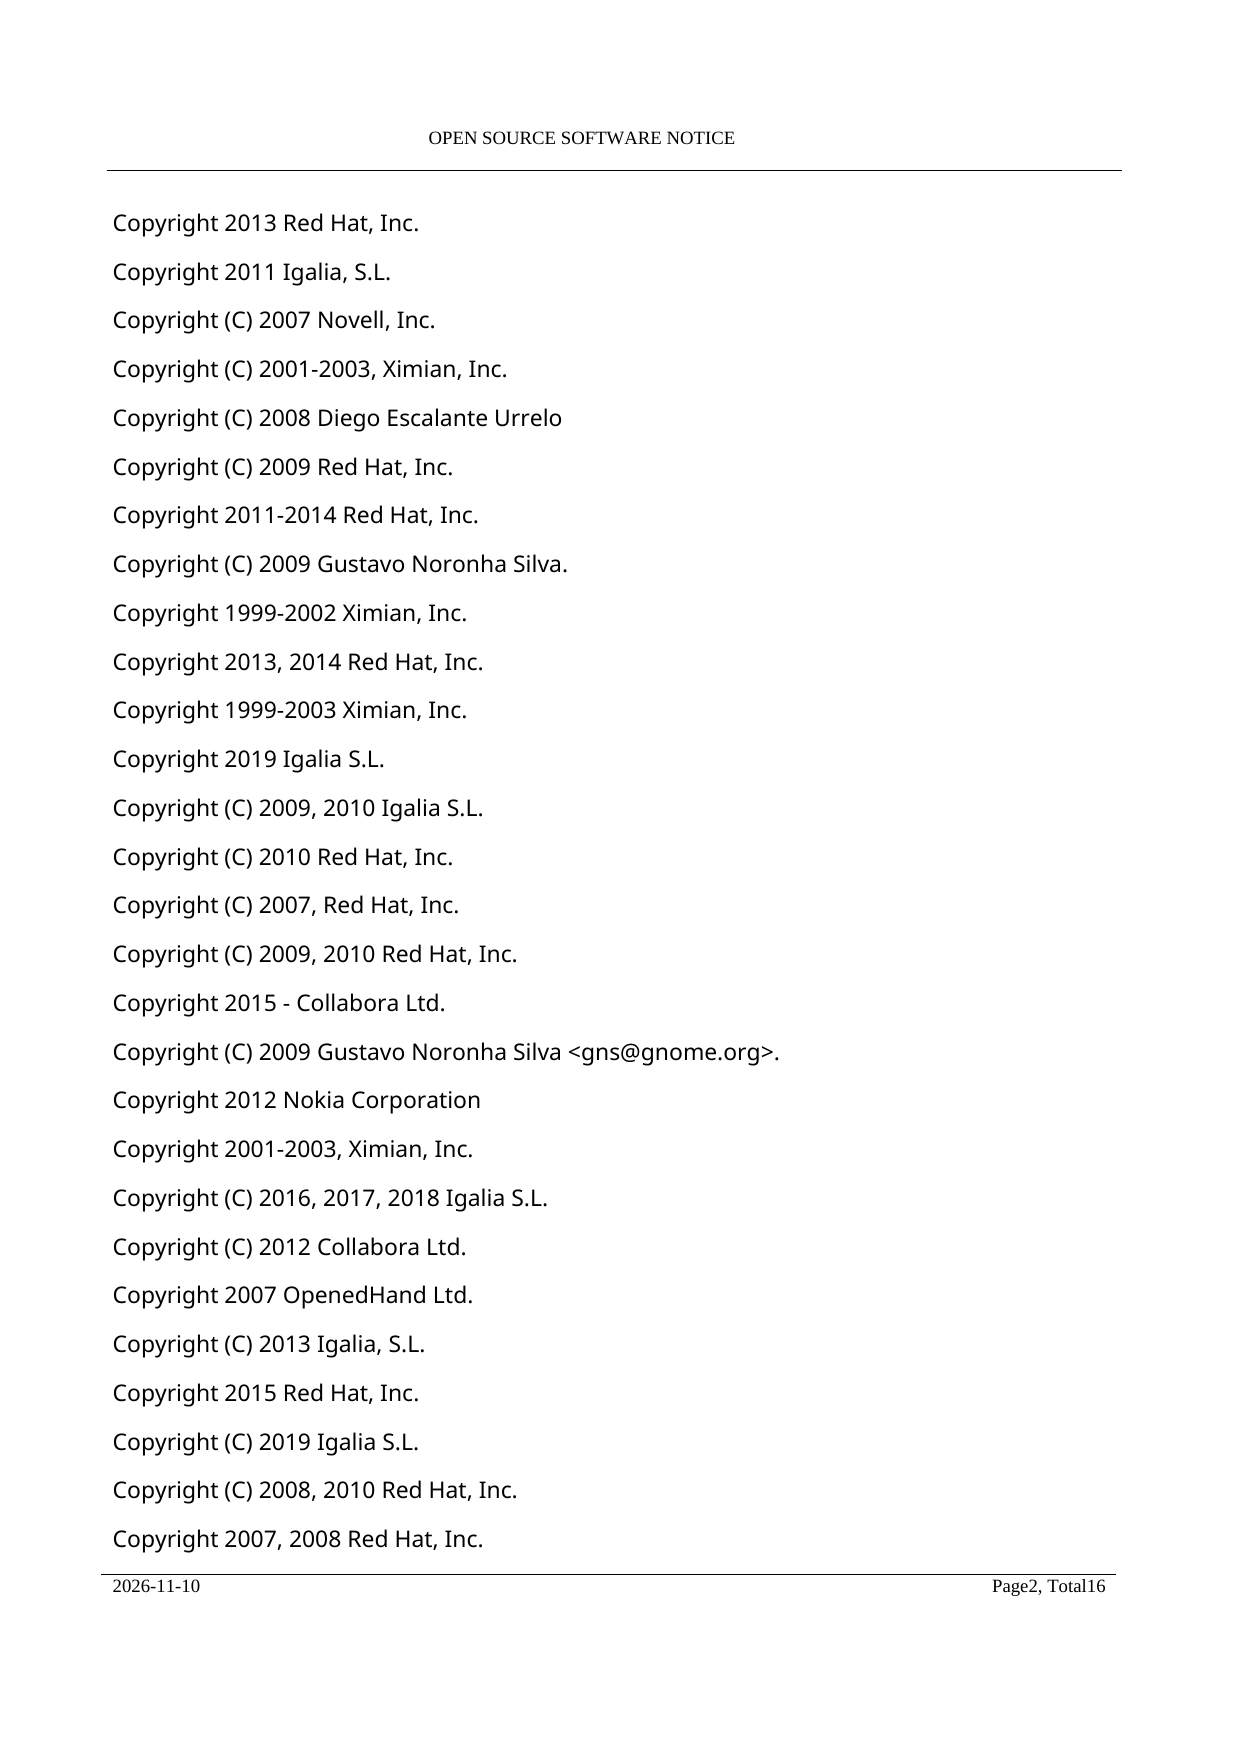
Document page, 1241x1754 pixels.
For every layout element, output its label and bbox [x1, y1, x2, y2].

text [112, 206, 1128, 1555]
